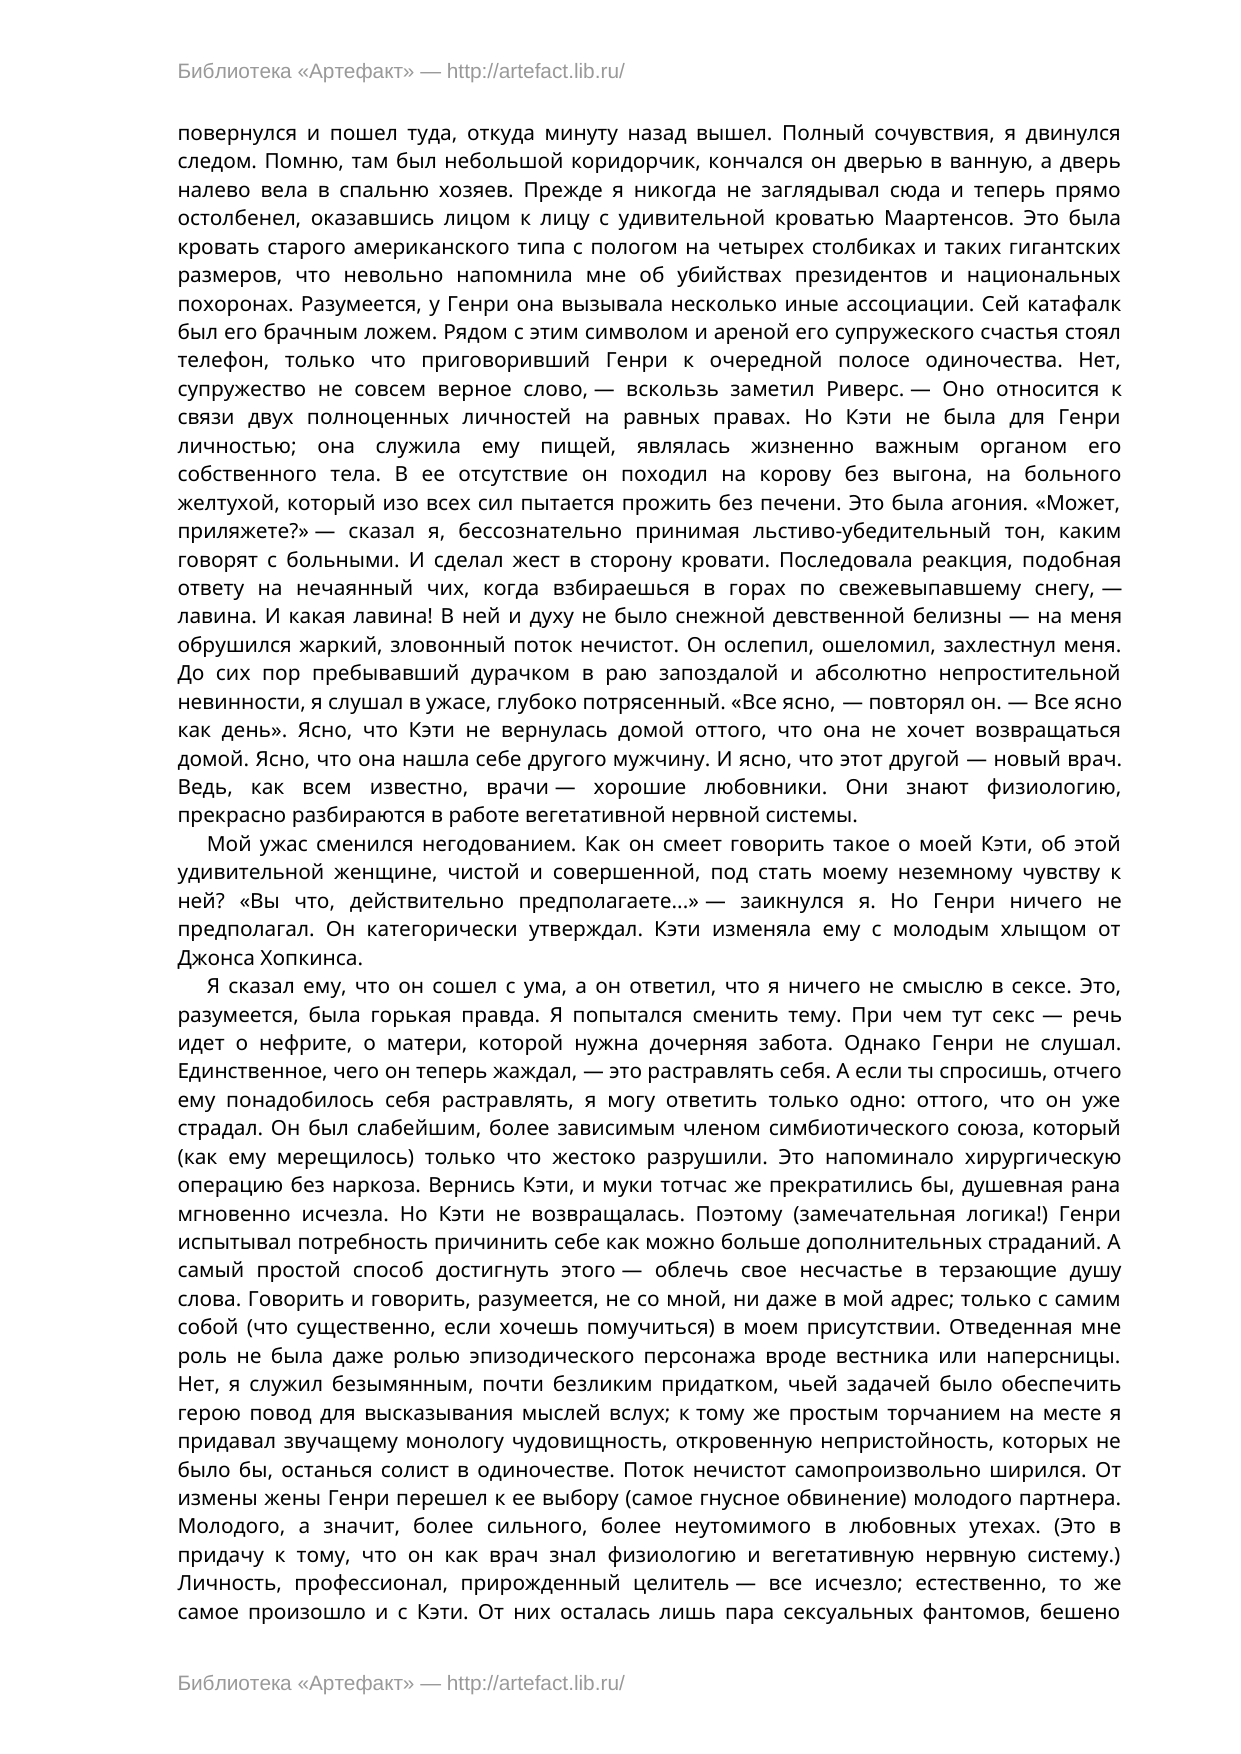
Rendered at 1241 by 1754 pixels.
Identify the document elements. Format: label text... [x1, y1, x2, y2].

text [177, 118, 1122, 829]
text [177, 971, 1122, 1625]
text Мой ужас сменился негодованием. Как он смеет говорить такое о моей Кэти, об этой удивительной женщине, чистой и совершенной, под стать моему неземному чувству к ней? «Вы что, действительно предполагаете...» — заикнулся я. Но Генри ничего не предполагал. Он категорически утверждал. Кэти изменяла ему с молодым хлыщом от Джонса Хопкинса. [177, 829, 1122, 971]
